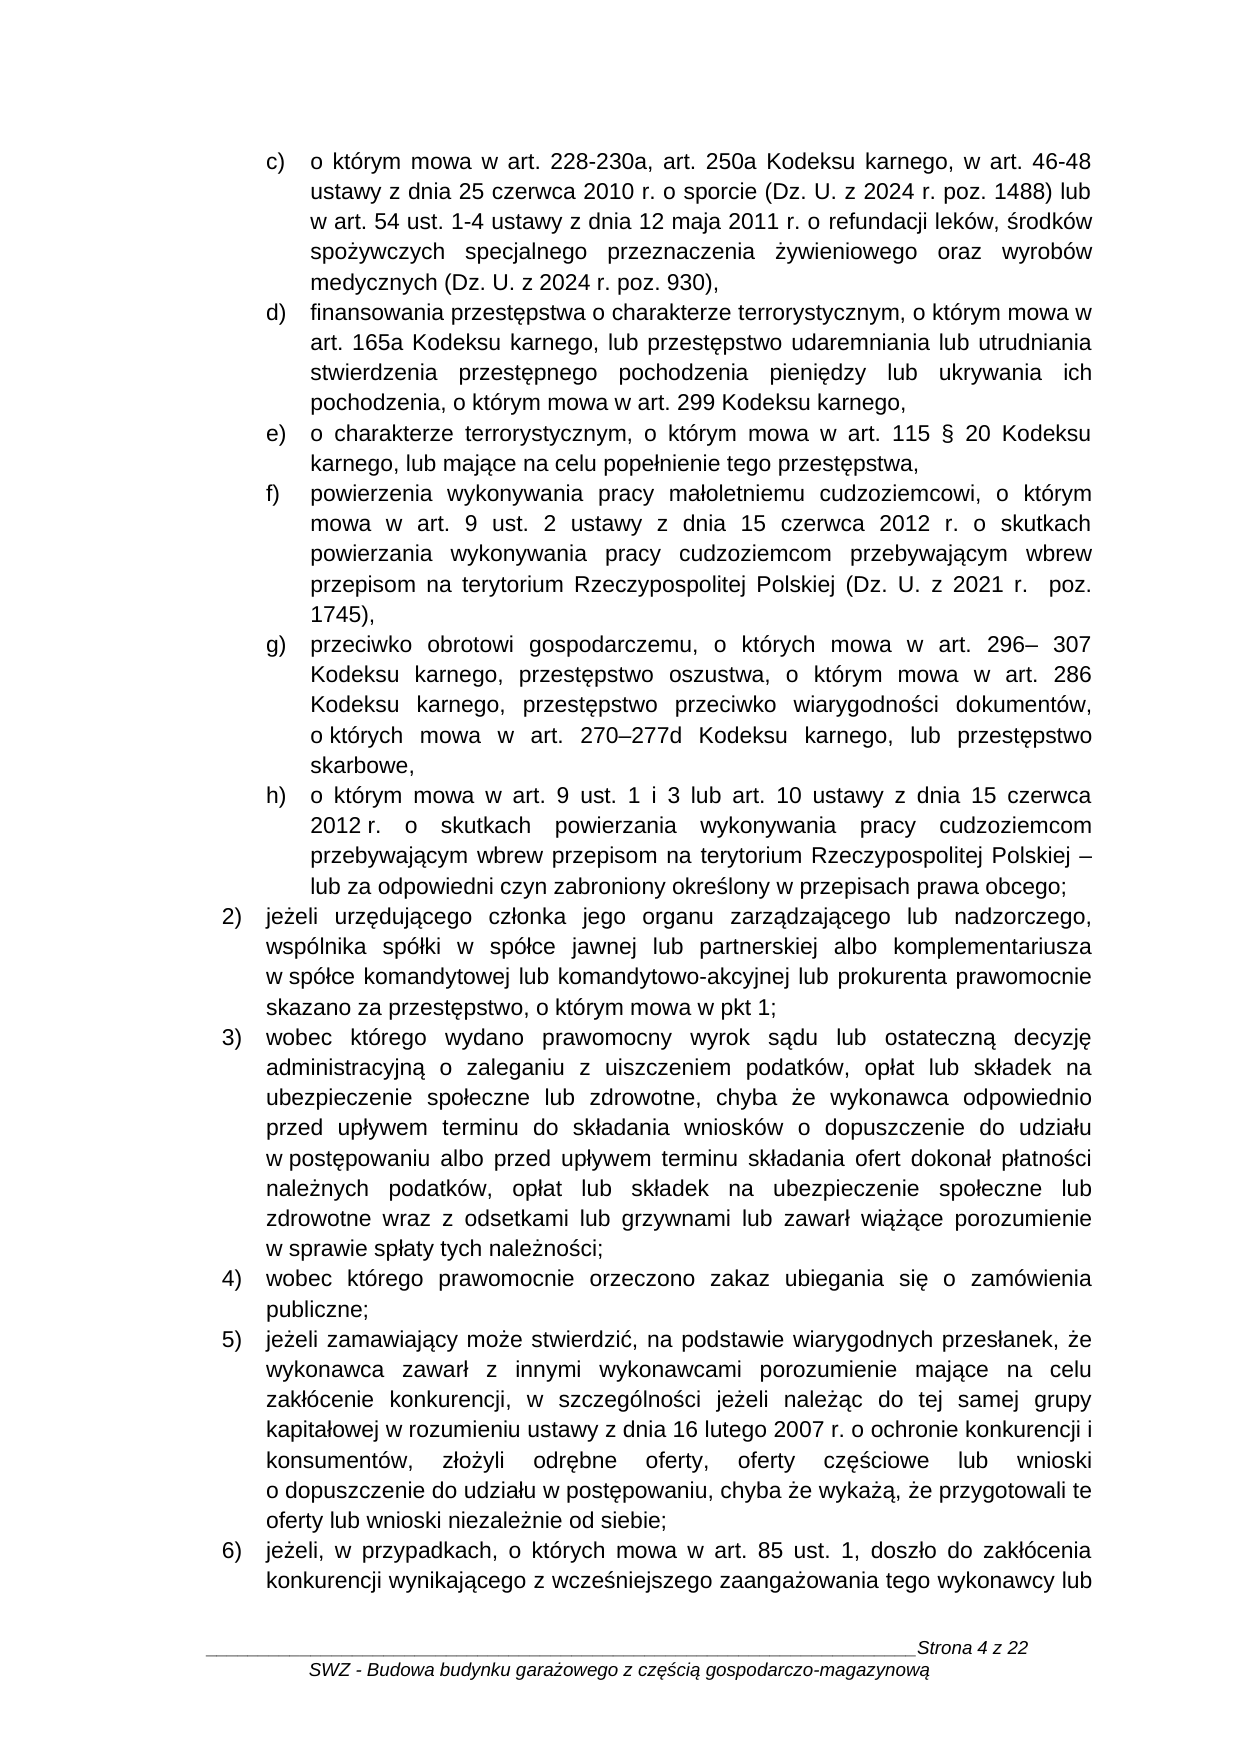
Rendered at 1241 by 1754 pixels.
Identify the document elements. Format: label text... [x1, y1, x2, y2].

list wobec którego wydano prawomocny wyrok sądu lub ostateczną decyzję administracyjną o zaleganiu z uiszczeniem podatków, opłat lub składek na ubezpieczenie społeczne lub zdrowotne, chyba że wykonawca odpowiednio przed upływem terminu do składania wniosków o dopuszczenie do udziału w postępowaniu albo przed upływem terminu składania ofert dokonał płatności należnych podatków, opłat lub składek na ubezpieczenie społeczne lub zdrowotne wraz z odsetkami lub grzywnami lub zawarł wiążące porozumienie w sprawie spłaty tych należności; [222, 1024, 1092, 1262]
list wobec którego prawomocnie orzeczono zakaz ubiegania się o zamówienia publiczne; [222, 1265, 1092, 1322]
list o charakterze terrorystycznym, o którym mowa w art. 115 § 20 Kodeksu karnego, lub mające na celu popełnienie tego przestępstwa, [266, 419, 1092, 476]
list finansowania przestępstwa o charakterze terrorystycznym, o którym mowa w art. 165a Kodeksu karnego, lub przestępstwo udaremniania lub utrudniania stwierdzenia przestępnego pochodzenia pieniędzy lub ukrywania ich pochodzenia, o którym mowa w art. 299 Kodeksu karnego, [266, 299, 1092, 416]
list powierzenia wykonywania pracy małoletniemu cudzoziemcowi, o którym mowa w art. 9 ust. 2 ustawy z dnia 15 czerwca 2012 r. o skutkach powierzania wykonywania pracy cudzoziemcom przebywającym wbrew przepisom na terytorium Rzeczypospolitej Polskiej (Dz. U. z 2021 r. poz. 1745), [266, 480, 1092, 627]
list o którym mowa w art. 9 ust. 1 i 3 lub art. 10 ustawy z dnia 15 czerwca 2012 r. o skutkach powierzania wykonywania pracy cudzoziemcom przebywającym wbrew przepisom na terytorium Rzeczypospolitej Polskiej – lub za odpowiedni czyn zabroniony określony w przepisach prawa obcego; [266, 782, 1092, 899]
list o którym mowa w art. 228-230a, art. 250a Kodeksu karnego, w art. 46-48 ustawy z dnia 25 czerwca 2010 r. o sporcie (Dz. U. z 2024 r. poz. 1488) lub w art. 54 ust. 1-4 ustawy z dnia 12 maja 2011 r. o refundacji leków, środków spożywczych specjalnego przeznaczenia żywieniowego oraz wyrobów medycznych (Dz. U. z 2024 r. poz. 930), [266, 148, 1092, 295]
list jeżeli zamawiający może stwierdzić, na podstawie wiarygodnych przesłanek, że wykonawca zawarł z innymi wykonawcami porozumienie mające na celu zakłócenie konkurencji, w szczególności jeżeli należąc do tej samej grupy kapitałowej w rozumieniu ustawy z dnia 16 lutego 2007 r. o ochronie konkurencji i konsumentów, złożyli odrębne oferty, oferty częściowe lub wnioski o dopuszczenie do udziału w postępowaniu, chyba że wykażą, że przygotowali te oferty lub wnioski niezależnie od siebie; [222, 1326, 1092, 1533]
list przeciwko obrotowi gospodarczemu, o których mowa w art. 296– 307 Kodeksu karnego, przestępstwo oszustwa, o którym mowa w art. 286 Kodeksu karnego, przestępstwo przeciwko wiarygodności dokumentów, o których mowa w art. 270–277d Kodeksu karnego, lub przestępstwo skarbowe, [266, 631, 1092, 778]
list jeżeli urzędującego członka jego organu zarządzającego lub nadzorczego, wspólnika spółki w spółce jawnej lub partnerskiej albo komplementariusza w spółce komandytowej lub komandytowo-akcyjnej lub prokurenta prawomocnie skazano za przestępstwo, o którym mowa w pkt 1; [222, 903, 1092, 1020]
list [222, 1537, 1092, 1594]
